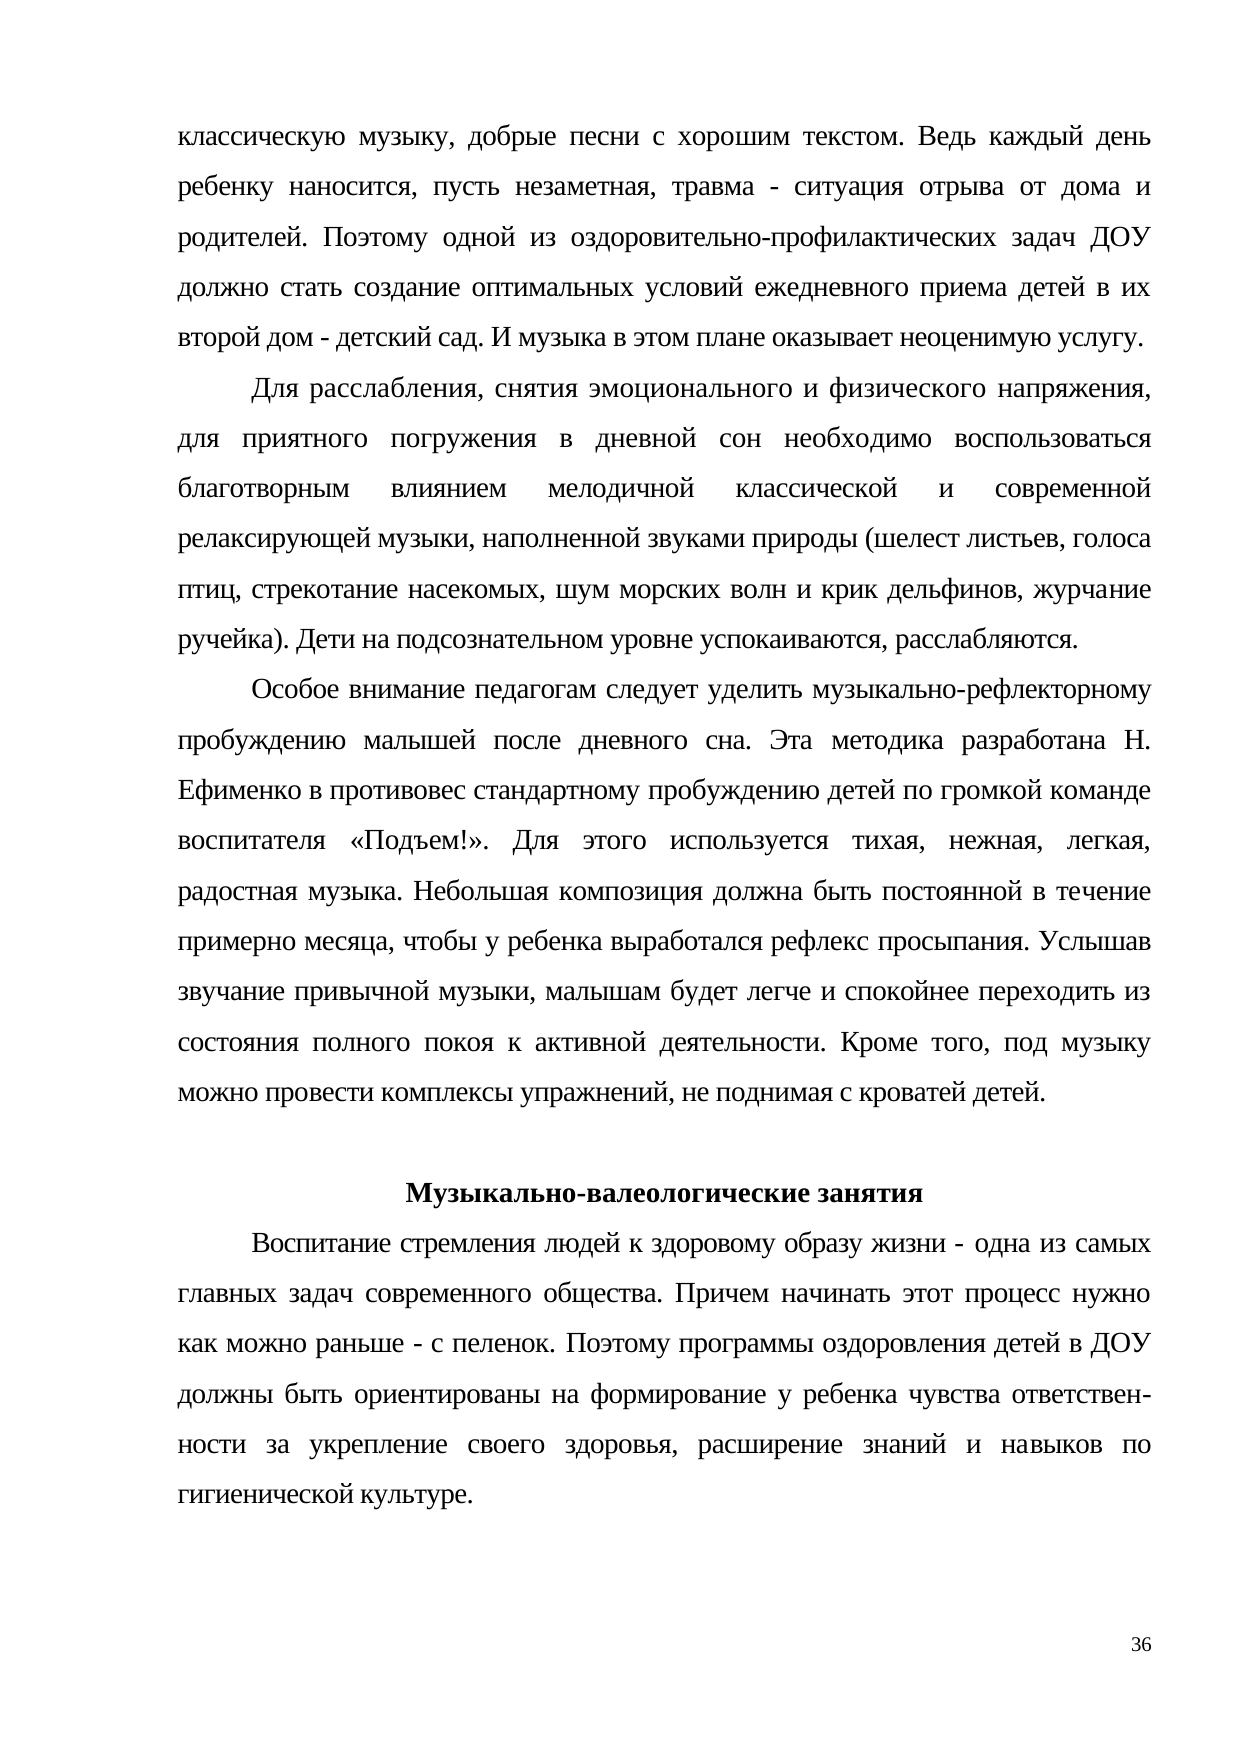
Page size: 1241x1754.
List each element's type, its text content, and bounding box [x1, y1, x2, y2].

text Особое внимание педагогам следует уделить музыкально-рефлекторному пробуждению малышей после дневного сна. Эта методика разработана Н. Ефименко в противовес стандартному пробуждению детей по громкой команде воспитателя «Подъем!». Для этого используется тихая, нежная, легкая, радостная музыка. Небольшая композиция должна быть постоянной в течение примерно месяца, чтобы у ребенка выработался рефлекс просыпания. Услышав звучание привычной музыки, малышам будет легче и спокойнее переходить из состояния полного покоя к активной деятельности. Кроме того, под музыку можно провести комплексы упражнений, не поднимая с кроватей детей. [177, 672, 1152, 1108]
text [177, 118, 1152, 353]
text Музыкально-валеологические занятия [177, 1175, 1152, 1208]
text Для расслабления, снятия эмоционального и физического напряжения, для приятного погружения в дневной сон необходимо воспользоваться благотворным влиянием мелодичной классической и современной релаксирующей музыки, наполненной звуками природы (шелест листьев, голоса птиц, стрекотание насекомых, шум морских волн и крик дельфинов, журчание ручейка). Дети на подсознательном уровне успокаиваются, расслабляются. [177, 370, 1152, 655]
text Воспитание стремления людей к здоровому образу жизни - одна из самых главных задач современного общества. Причем начинать этот процесс нужно как можно раньше - с пеленок. Поэтому программы оздоровления детей в ДОУ должны быть ориентированы на формирование у ребенка чувства ответственности за укрепление своего здоровья, расширение знаний и навыков по гигиенической культуре. [177, 1225, 1152, 1510]
